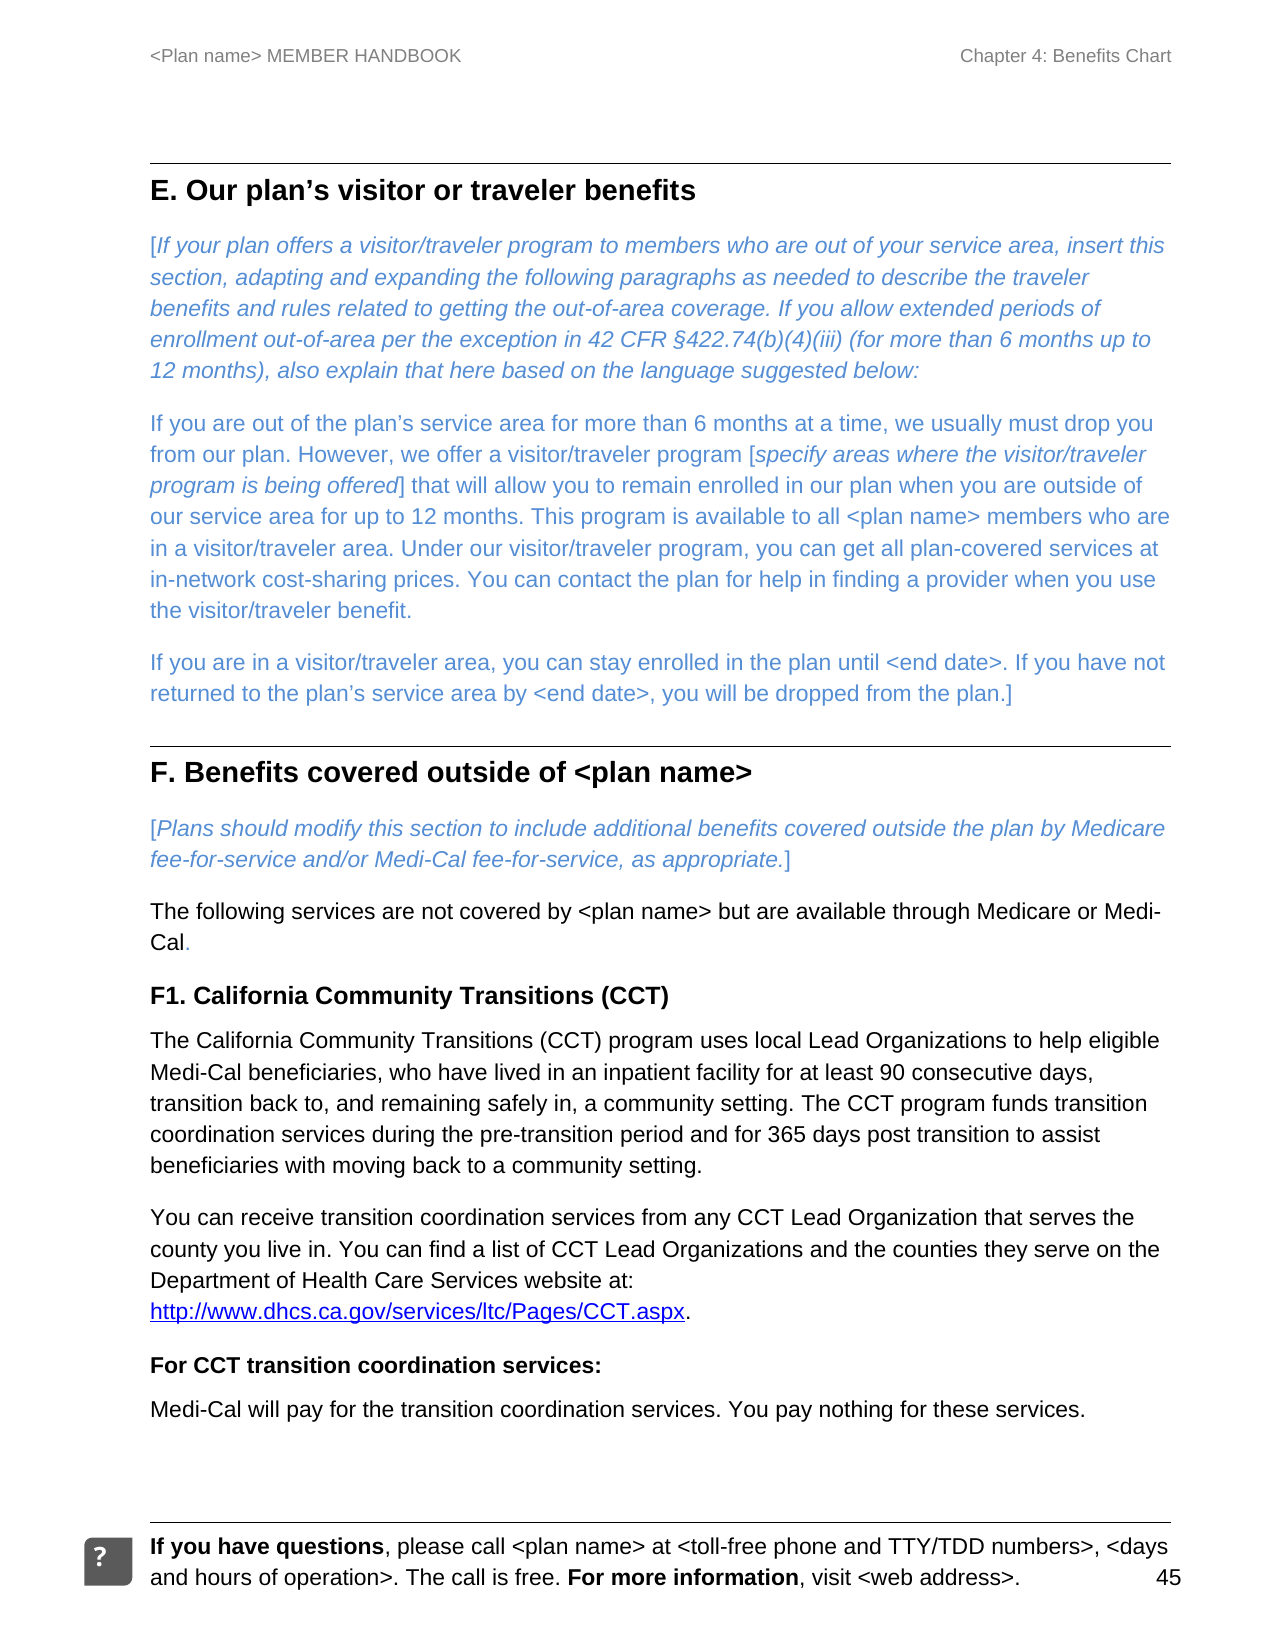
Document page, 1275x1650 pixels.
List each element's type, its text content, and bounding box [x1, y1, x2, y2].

subtitle F1. California Community Transitions (CCT) [150, 978, 1096, 1011]
text The California Community Transitions (CCT) program uses local Lead Organizations to help eligible Medi-Cal beneficiaries, who have lived in an inpatient facility for at least 90 consecutive days, transition back to, and remaining safely in, a community setting. The CCT program funds transition coordination services during the pre-transition period and for 365 days post transition to assist beneficiaries with moving back to a community setting. [150, 1024, 1171, 1180]
text Medi-Cal will pay for the transition coordination services. You pay nothing for these services. [150, 1392, 1171, 1424]
subtitle E. Our plan’s visitor or traveler benefits [150, 164, 1171, 208]
subtitle F. Benefits covered outside of <plan name> [150, 747, 1171, 790]
text For CCT transition coordination services: [150, 1347, 1096, 1380]
text [If your plan offers a visitor/traveler program to members who are out of your service area, insert this section, adapting and expanding the following paragraphs as needed to describe the traveler benefits and rules related to getting the out-of-area coverage. If you allow extended periods of enrollment out-of-area per the exception in 42 CFR §422.74(b)(4)(iii) (for more than 6 months up to 12 months), also explain that here based on the language suggested below: [150, 229, 1171, 385]
text The following services are not covered by <plan name> but are available through Medicare or Medi-Cal. [150, 894, 1171, 957]
text If you are out of the plan’s service area for more than 6 months at a time, we usually must drop you from our plan. However, we offer a visitor/traveler program [specify areas where the visitor/traveler program is being offered] that will allow you to remain enrolled in our plan when you are outside of our service area for up to 12 months. This program is available to all <plan name> members who are in a visitor/traveler area. Under our visitor/traveler program, you can get all plan-covered services at in-network cost-sharing prices. You can contact the plan for help in finding a provider when you use the visitor/traveler benefit. [150, 406, 1171, 625]
text If you are in a visitor/traveler area, you can stay enrolled in the plan until <end date>. If you have not returned to the plan’s service area by <end date>, you will be dropped from the plan.] [150, 646, 1171, 708]
text You can receive transition coordination services from any CCT Lead Organization that serves the county you live in. You can find a list of CCT Lead Organizations and the counties they serve on the Department of Health Care Services website at: http://www.dhcs.ca.gov/services/ltc/Pages/CCT.aspx. [150, 1201, 1171, 1326]
text [Plans should modify this section to include additional benefits covered outside the plan by Medicare fee-for-service and/or Medi-Cal fee-for-service, as appropriate.] [150, 811, 1171, 874]
